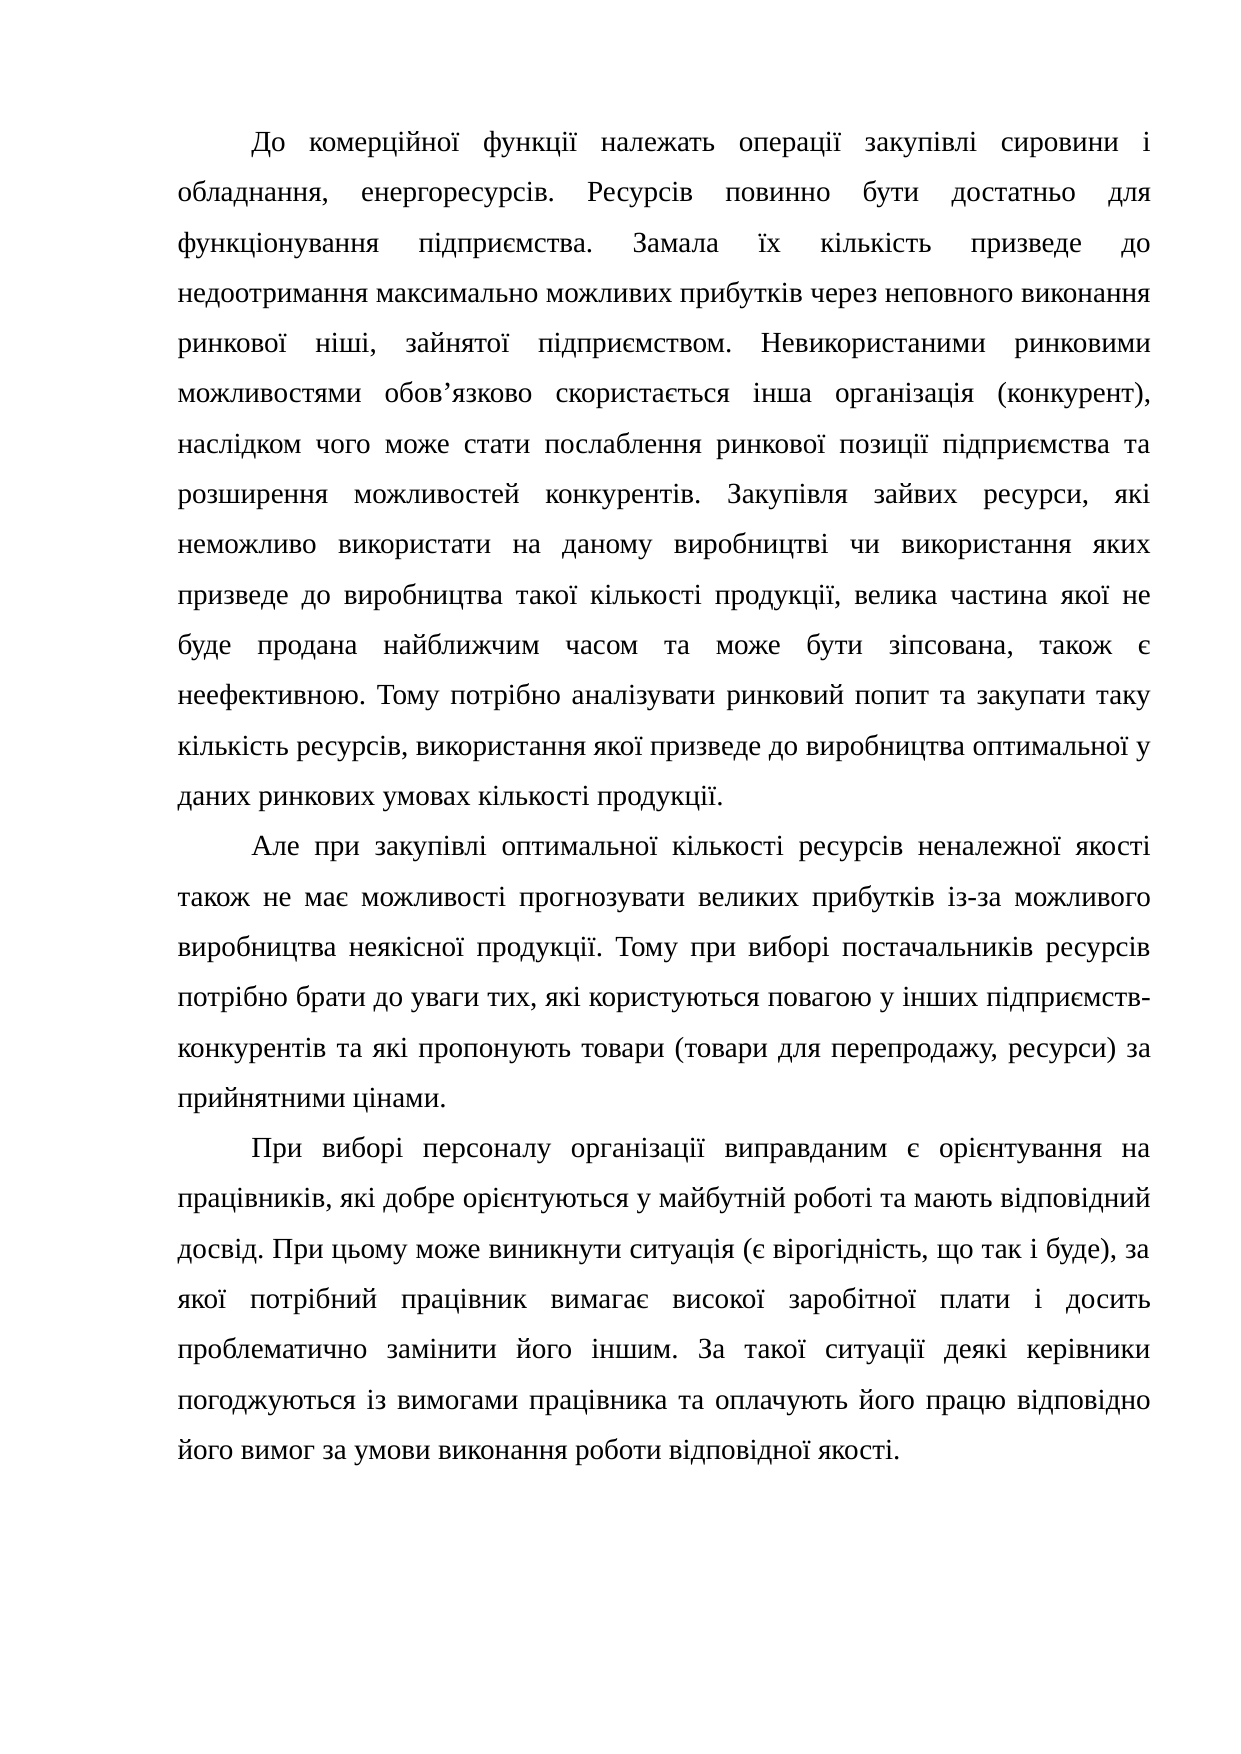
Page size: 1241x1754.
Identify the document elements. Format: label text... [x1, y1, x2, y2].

text При виборі персоналу організації виправданим є орієнтування на працівників, які добре орієнтуються у майбутній роботі та мають відповідний досвід. При цьому може виникнути ситуація (є вірогідність, що так і буде), за якої потрібний працівник вимагає високої заробітної плати і досить проблематично замінити його іншим. За такої ситуації деякі керівники погоджуються із вимогами працівника та оплачують його працю відповідно його вимог за умови виконання роботи відповідної якості. [177, 1130, 1152, 1466]
text До комерційної функції належать операції закупівлі сировини і обладнання, енергоресурсів. Ресурсів повинно бути достатньо для функціонування підприємства. Замала їх кількість призведе до недоотримання максимально можливих прибутків через неповного виконання ринкової ніші, зайнятої підприємством. Невикористаними ринковими можливостями обов’язково скористається інша організація (конкурент), наслідком чого може стати послаблення ринкової позиції підприємства та розширення можливостей конкурентів. Закупівля зайвих ресурси, які неможливо використати на даному виробництві чи використання яких призведе до виробництва такої кількості продукції, велика частина якої не буде продана найближчим часом та може бути зіпсована, також є неефективною. Тому потрібно аналізувати ринковий попит та закупати таку кількість ресурсів, використання якої призведе до виробництва оптимальної у даних ринкових умовах кількості продукції. [177, 124, 1152, 812]
text Але при закупівлі оптимальної кількості ресурсів неналежної якості також не має можливості прогнозувати великих прибутків із-за можливого виробництва неякісної продукції. Тому при виборі постачальників ресурсів потрібно брати до уваги тих, які користуються повагою у інших підприємств-конкурентів та які пропонують товари (товари для перепродажу, ресурси) за прийнятними цінами. [177, 828, 1152, 1113]
